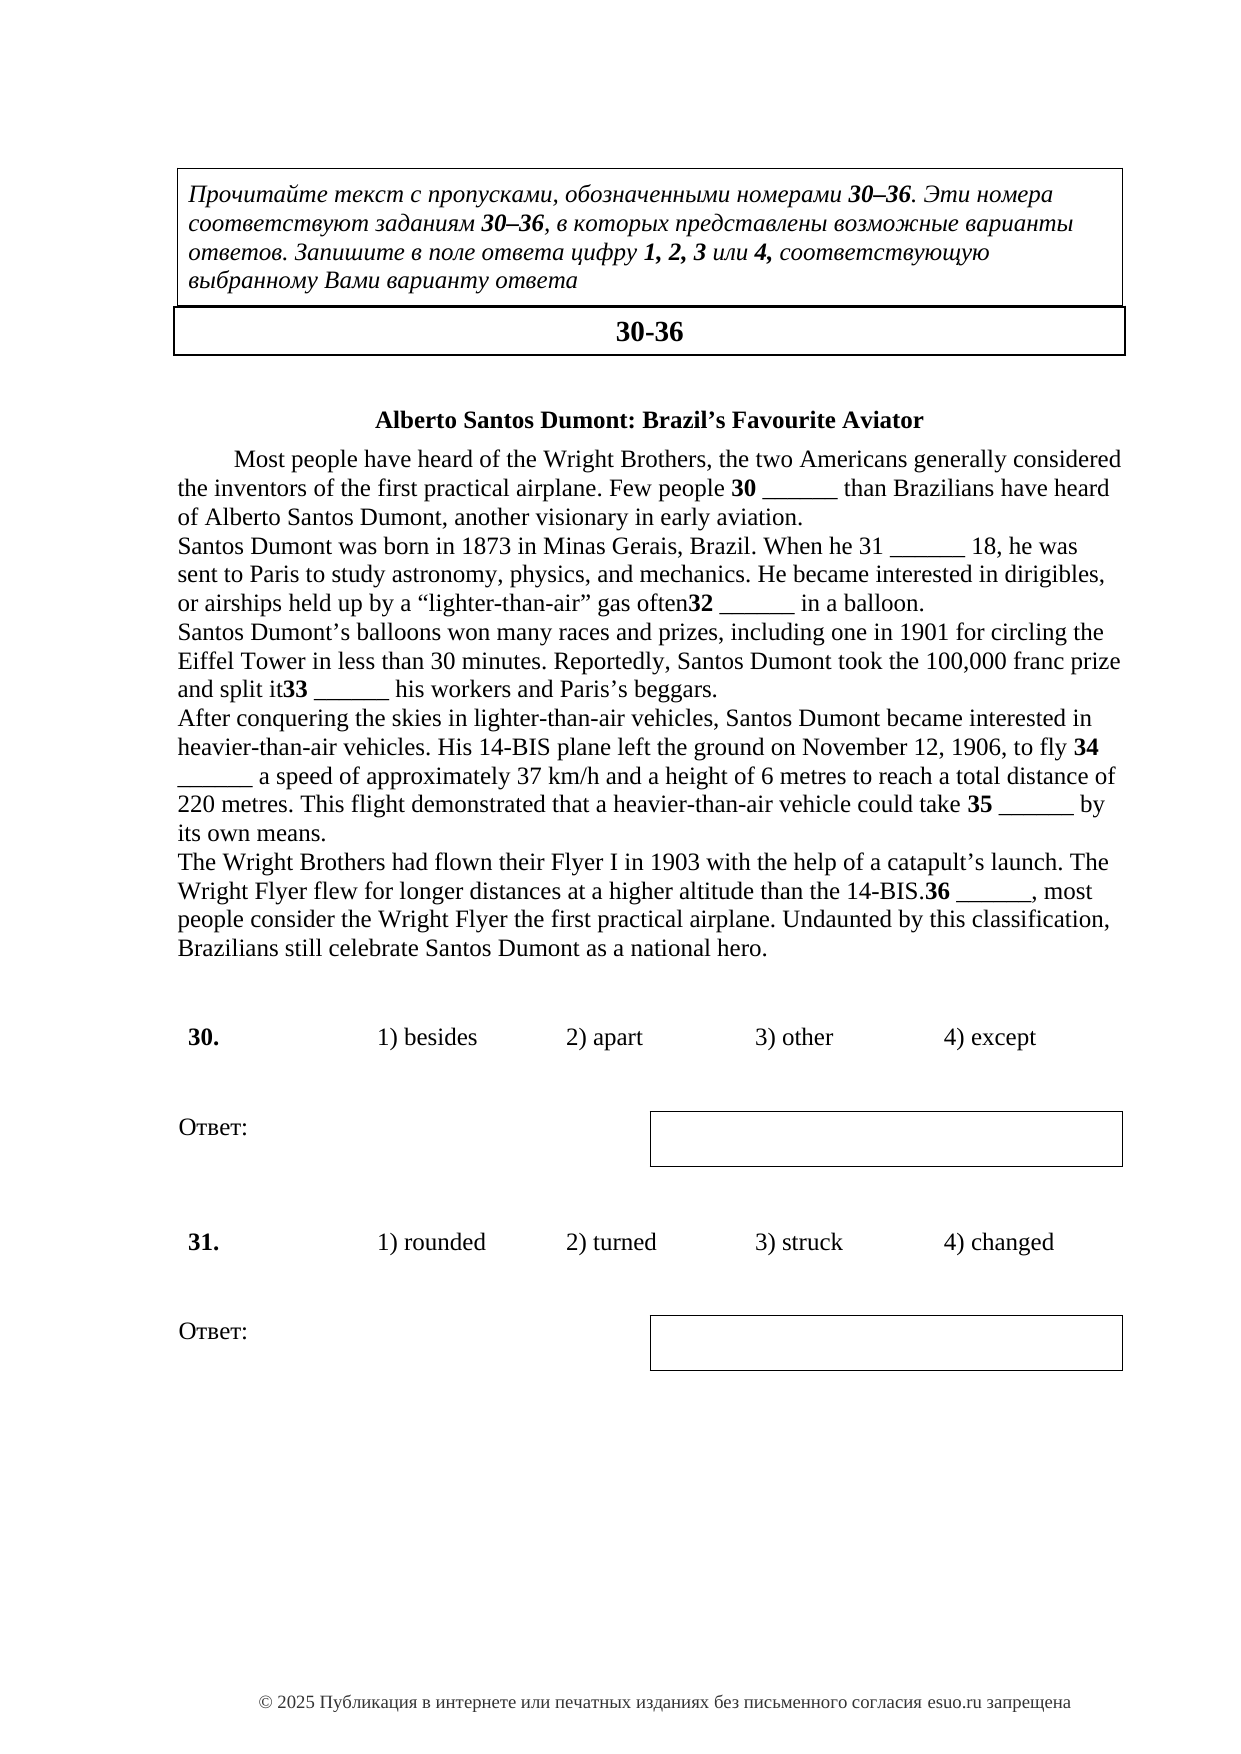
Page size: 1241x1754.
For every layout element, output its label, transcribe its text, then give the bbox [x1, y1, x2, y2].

table_header Прочитайте текст с пропусками, обозначенными номерами 30–36. Эти номера соответствуют заданиям 30–36, в которых представлены возможные варианты ответов. Запишите в поле ответа цифру 1, 2, 3 или 4, соответствующую выбранному Вами варианту ответа [178, 169, 1122, 304]
text Alberto Santos Dumont: Brazil’s Favourite Aviator [177, 405, 1122, 434]
table_header Ответ: [178, 1112, 650, 1166]
table_header 1) besides [366, 1012, 555, 1061]
table_header 3) other [744, 1012, 933, 1061]
table_header 31. [177, 1216, 366, 1266]
table_header 2) turned [555, 1216, 744, 1266]
table_header Ответ: [178, 1316, 650, 1370]
subtitle 30-36 [175, 308, 1124, 354]
table_header 4) changed [933, 1216, 1122, 1266]
table_header 2) apart [555, 1012, 744, 1061]
table_header [651, 1112, 1122, 1166]
table_header 30. [177, 1012, 366, 1061]
text Most people have heard of the Wright Brothers, the two Americans generally considered the inventors of the first practical airplane. Few people 30 ______ than Brazilians have heard of Alberto Santos Dumont, another visionary in early aviation. Santos Dumont was born in 1873 in Minas Gerais, Brazil. When he 31 ______ 18, he was sent to Paris to study astronomy, physics, and mechanics. He became interested in dirigibles, or airships held up by a “lighter-than-air” gas often32 ______ in a balloon. Santos Dumont’s balloons won many races and prizes, including one in 1901 for circling the Eiffel Tower in less than 30 minutes. Reportedly, Santos Dumont took the 100,000 franc prize and split it33 ______ his workers and Paris’s beggars. After conquering the skies in lighter-than-air vehicles, Santos Dumont became interested in heavier-than-air vehicles. His 14-BIS plane left the ground on November 12, 1906, to fly 34 ______ a speed of approximately 37 km/h and a height of 6 metres to reach a total distance of 220 metres. This flight demonstrated that a heavier-than-air vehicle could take 35 ______ by its own means. The Wright Brothers had flown their Flyer I in 1903 with the help of a catapult’s launch. The Wright Flyer flew for longer distances at a higher altitude than the 14-BIS.36 ______, most people consider the Wright Flyer the first practical airplane. Undaunted by this classification, Brazilians still celebrate Santos Dumont as a national hero. [177, 444, 1122, 962]
table_header 1) rounded [366, 1216, 555, 1266]
table_header 3) struck [744, 1216, 933, 1266]
table_header 4) except [933, 1012, 1122, 1061]
table_header [651, 1316, 1122, 1370]
